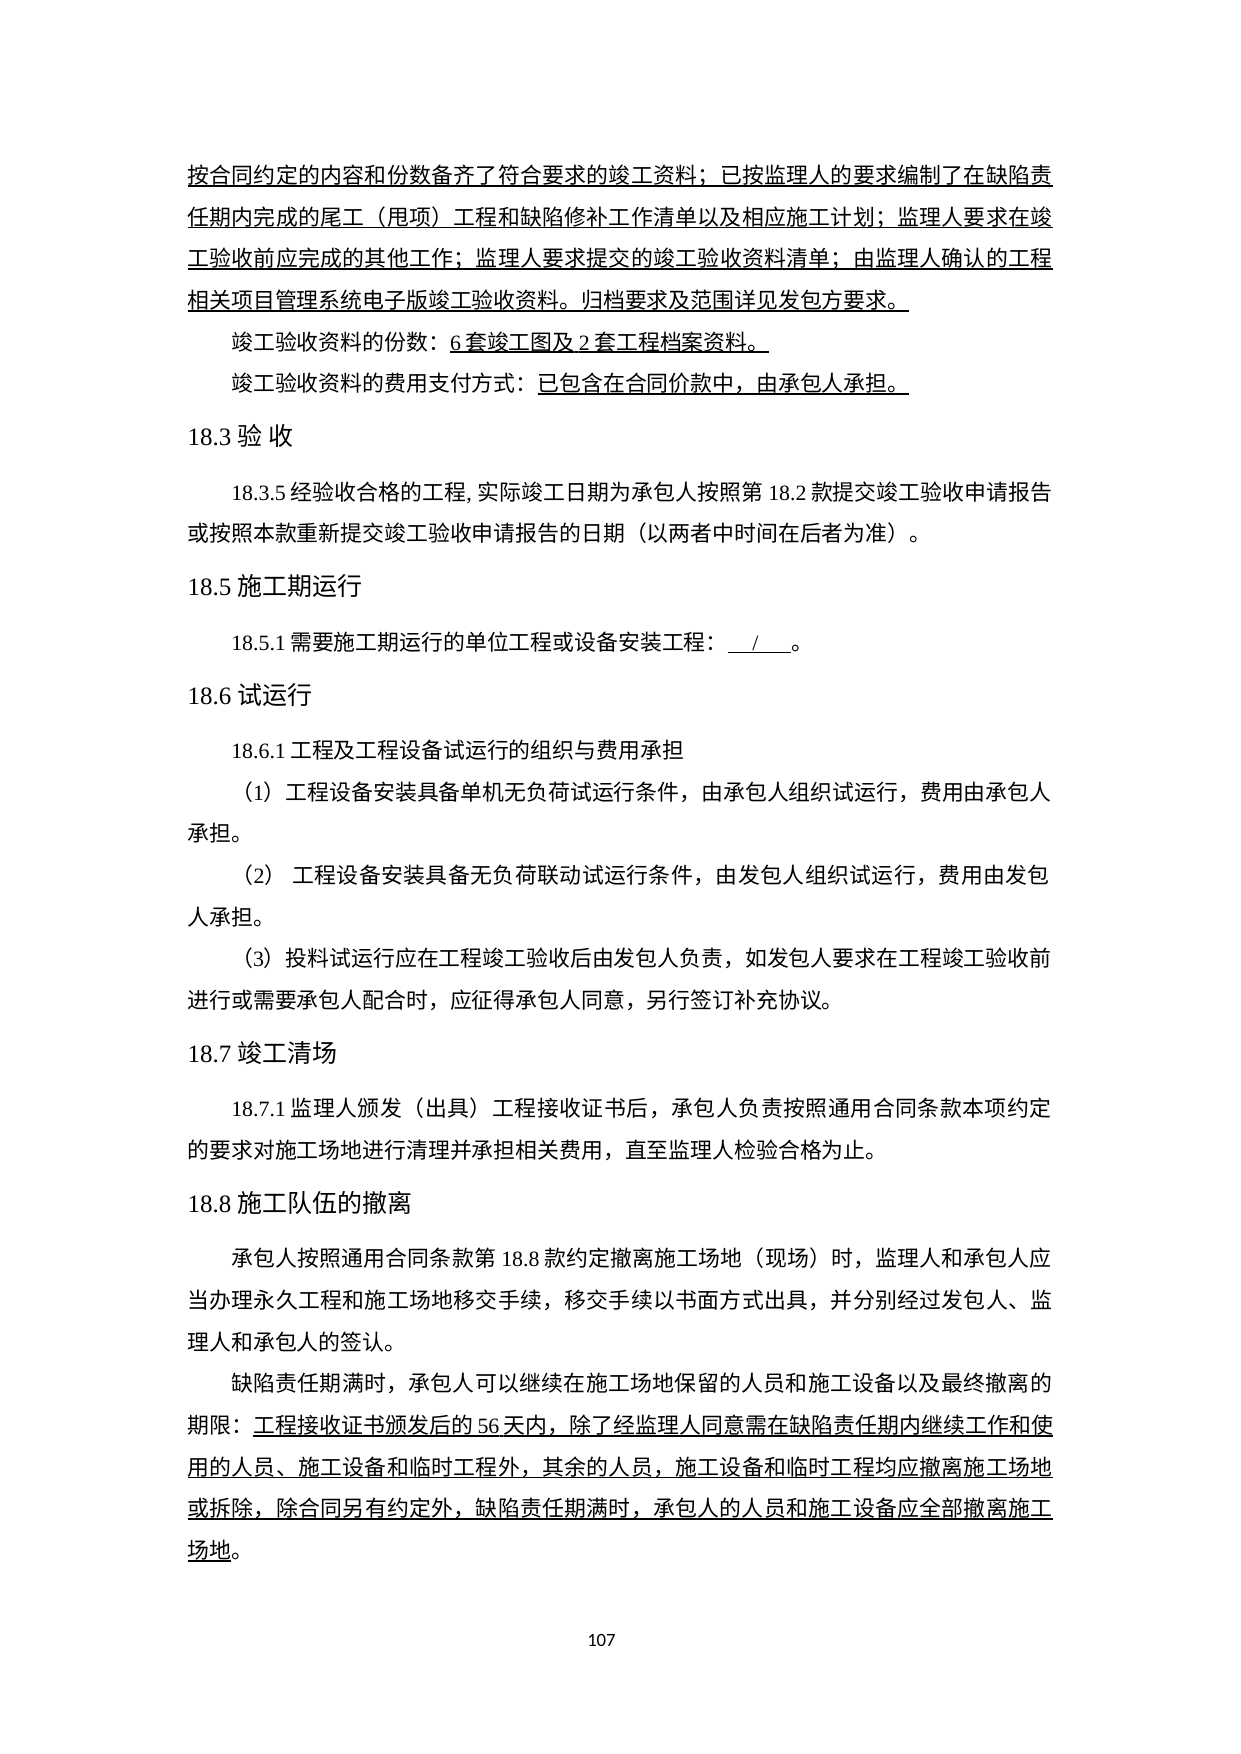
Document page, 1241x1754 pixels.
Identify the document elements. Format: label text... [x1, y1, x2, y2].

text 缺陷责任期满时，承包人可以继续在施工场地保留的人员和施工设备以及最终撤离的期限：工程接收证书颁发后的56天内，除了经监理人同意需在缺陷责任期内继续工作和使用的人员、施工设备和临时工程外，其余的人员，施工设备和临时工程均应撤离施工场地或拆除，除合同另有约定外，缺陷责任期满时，承包人的人员和施工设备应全部撤离施工场地。 [187, 1478, 1053, 1518]
text 18.8 施工队伍的撤离 [187, 1179, 1053, 1221]
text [187, 150, 1053, 185]
text 18.6 试运行 [187, 671, 1053, 712]
text 竣工验收资料的费用支付方式：已包含在合同价款中，由承包人承担。 [187, 358, 1053, 400]
text 承包人按照通用合同条款第18.8款约定撤离施工场地（现场）时，监理人和承包人应当办理永久工程和施工场地移交手续，移交手续以书面方式出具，并分别经过发包人、监理人和承包人的签认。 [187, 1233, 1053, 1358]
text 18.3 验 收 [187, 412, 1053, 454]
text 18.3.5经验收合格的工程, 实际竣工日期为承包人按照第18.2款提交竣工验收申请报告或按照本款重新提交竣工验收申请报告的日期（以两者中时间在后者为准）。 [187, 467, 1053, 550]
text 缺陷责任期满时，承包人可以继续在施工场地保留的人员和施工设备以及最终撤离的期限：工程接收证书颁发后的56天内，除了经监理人同意需在缺陷责任期内继续工作和使用的人员、施工设备和临时工程外，其余的人员，施工设备和临时工程均应撤离施工场地或拆除，除合同另有约定外，缺陷责任期满时，承包人的人员和施工设备应全部撤离施工场地。 [187, 1519, 1053, 1567]
text （1）工程设备安装具备单机无负荷试运行条件，由承包人组织试运行，费用由承包人承担。 [187, 767, 1053, 850]
text 18.5 施工期运行 [187, 562, 1053, 604]
text 18.7 竣工清场 [187, 1029, 1053, 1071]
text （3）投料试运行应在工程竣工验收后由发包人负责，如发包人要求在工程竣工验收前进行或需要承包人配合时，应征得承包人同意，另行签订补充协议。 [187, 933, 1053, 1017]
text 竣工验收资料的份数：6套竣工图及2套工程档案资料。 [187, 317, 1053, 358]
text 缺陷责任期满时，承包人可以继续在施工场地保留的人员和施工设备以及最终撤离的期限：工程接收证书颁发后的56天内，除了经监理人同意需在缺陷责任期内继续工作和使用的人员、施工设备和临时工程外，其余的人员，施工设备和临时工程均应撤离施工场地或拆除，除合同另有约定外，缺陷责任期满时，承包人的人员和施工设备应全部撤离施工场地。 [187, 1358, 1053, 1477]
text 18.6.1工程及工程设备试运行的组织与费用承担 [187, 725, 1053, 767]
text （2） 工程设备安装具备无负荷联动试运行条件，由发包人组织试运行，费用由发包人承担。 [187, 850, 1053, 933]
text 18.5.1需要施工期运行的单位工程或设备安装工程： / 。 [187, 617, 1053, 658]
text 18.7.1监理人颁发（出具）工程接收证书后，承包人负责按照通用合同条款本项约定的要求对施工场地进行清理并承担相关费用，直至监理人检验合格为止。 [187, 1083, 1053, 1167]
